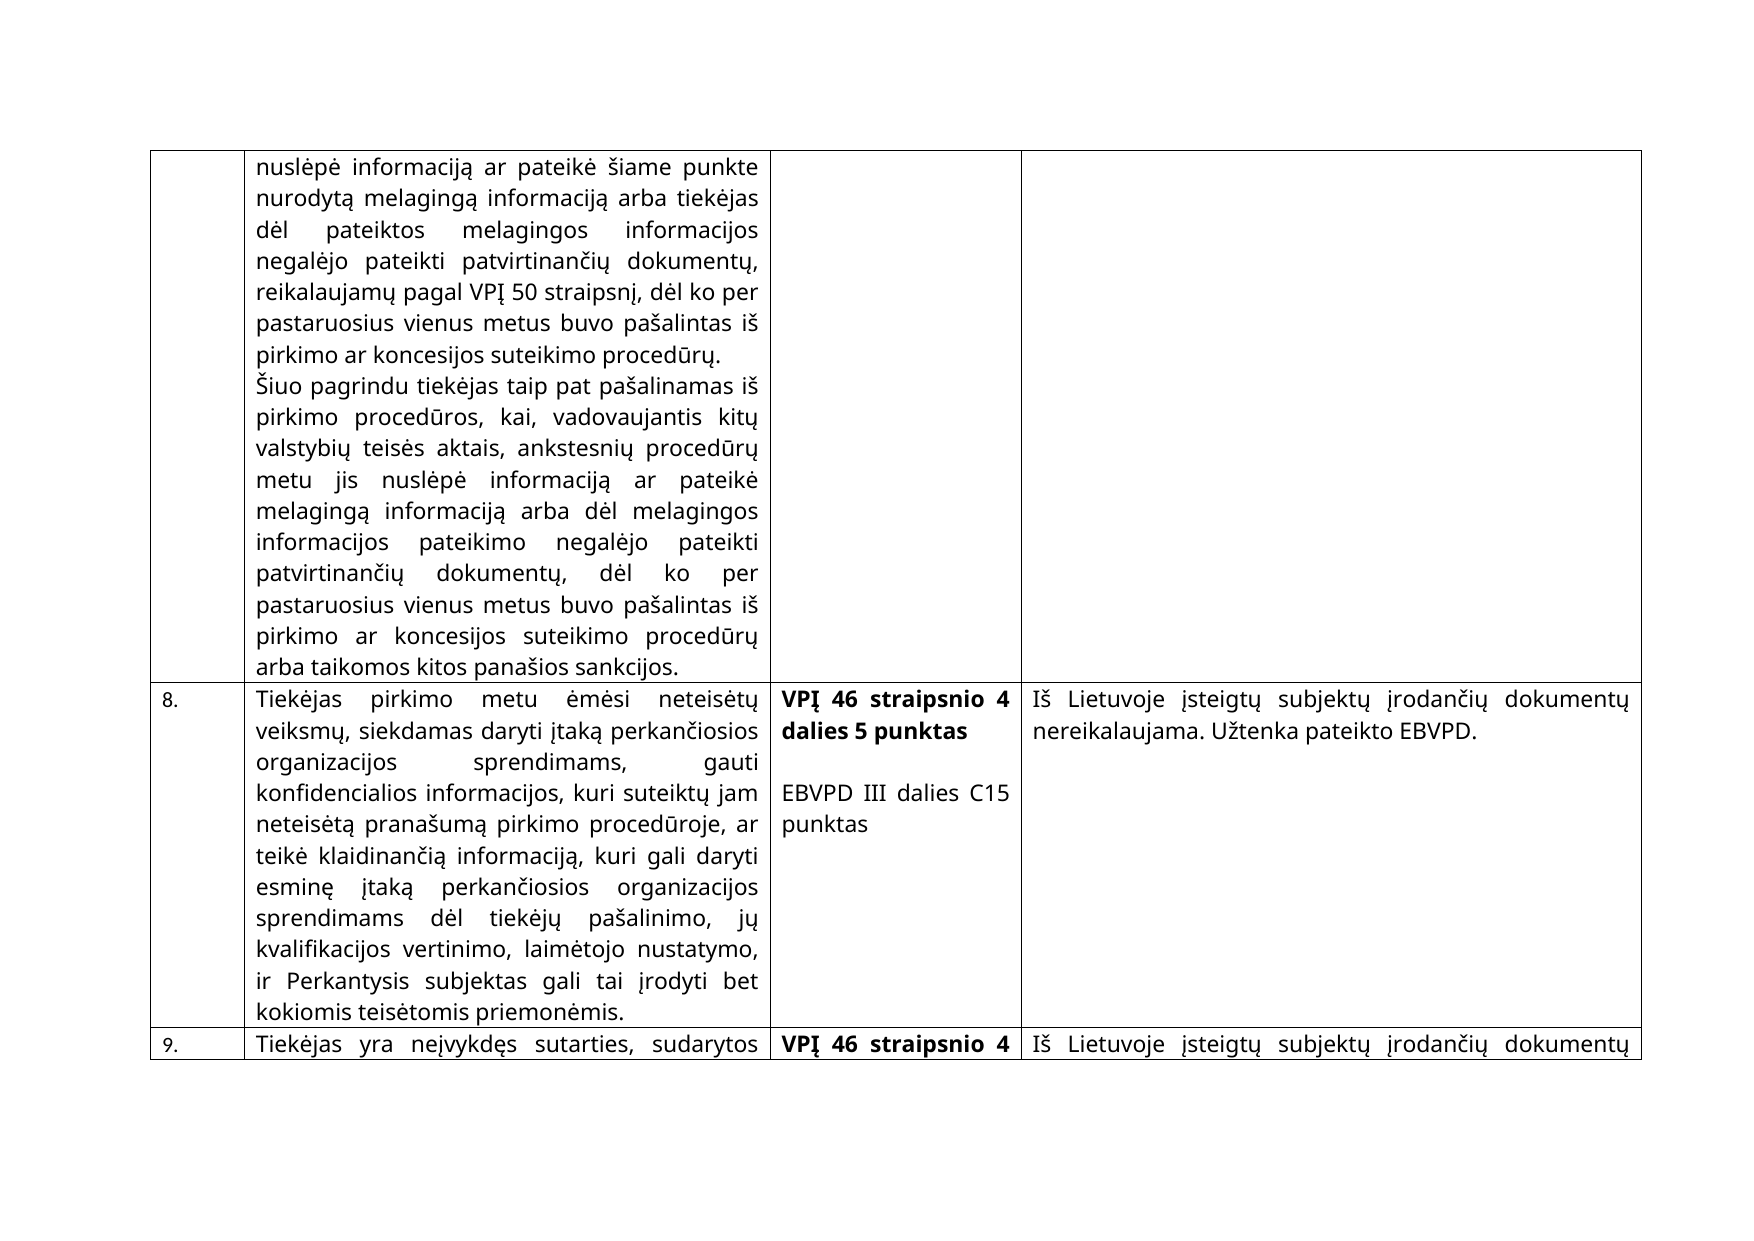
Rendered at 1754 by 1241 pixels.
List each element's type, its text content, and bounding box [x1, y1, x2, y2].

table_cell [771, 1028, 1021, 1059]
table_cell VPĮ 46 straipsnio 4 dalies 5 punktas EBVPD III dalies C15 punktas [771, 683, 1021, 1027]
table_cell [1022, 1028, 1641, 1059]
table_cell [771, 151, 1021, 682]
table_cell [1022, 151, 1641, 682]
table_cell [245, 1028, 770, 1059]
table_cell [151, 151, 244, 682]
table_cell [151, 1028, 244, 1059]
table_cell [151, 683, 244, 1027]
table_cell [245, 151, 770, 682]
table_cell Iš Lietuvoje įsteigtų subjektų įrodančių dokumentų nereikalaujama. Užtenka pateikto EBVPD. [1022, 683, 1641, 1027]
table_cell Tiekėjas pirkimo metu ėmėsi neteisėtų veiksmų, siekdamas daryti įtaką perkančiosios organizacijos sprendimams, gauti konfidencialios informacijos, kuri suteiktų jam neteisėtą pranašumą pirkimo procedūroje, ar teikė klaidinančią informaciją, kuri gali daryti esminę įtaką perkančiosios organizacijos sprendimams dėl tiekėjų pašalinimo, jų kvalifikacijos vertinimo, laimėtojo nustatymo, ir Perkantysis subjektas gali tai įrodyti bet kokiomis teisėtomis priemonėmis. [245, 683, 770, 1027]
